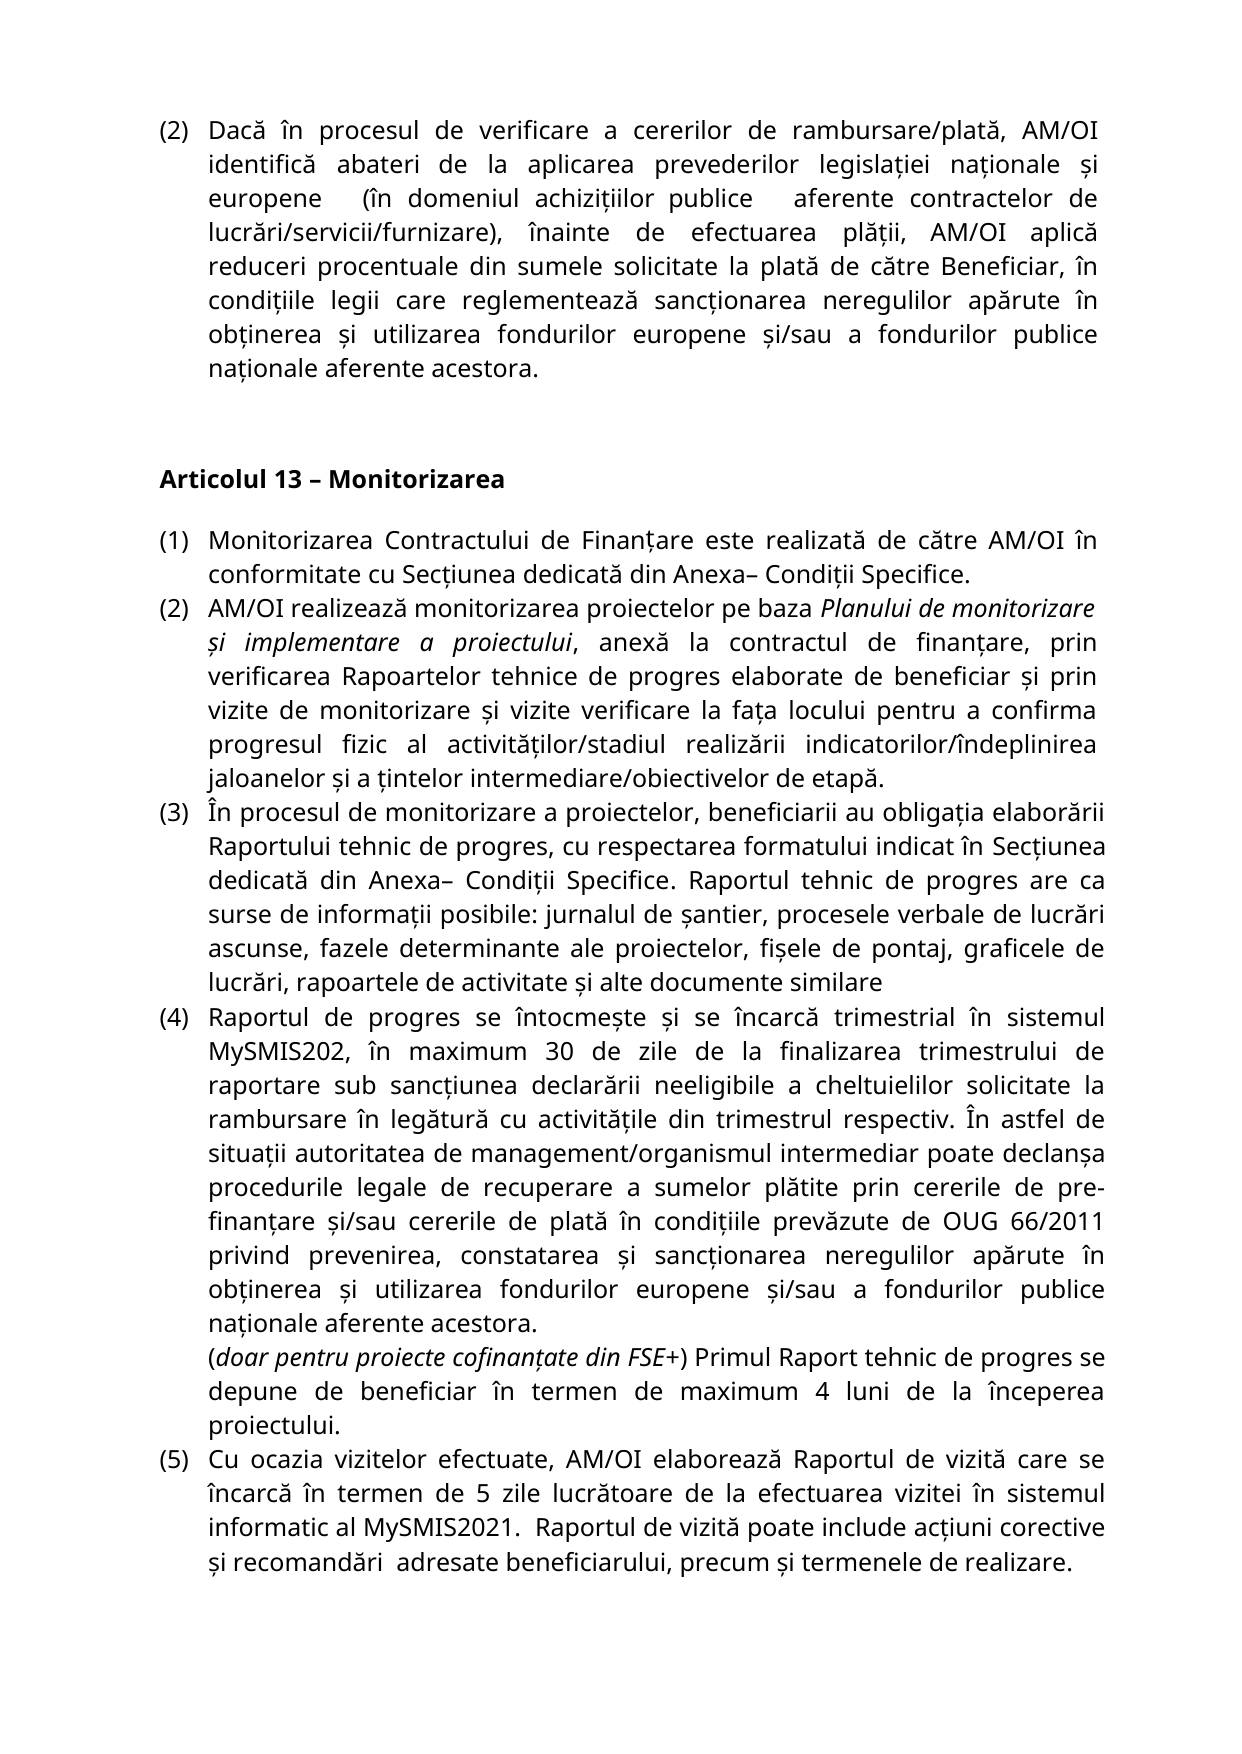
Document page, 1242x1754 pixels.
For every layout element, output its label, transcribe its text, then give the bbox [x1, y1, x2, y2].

list Cu ocazia vizitelor efectuate, AM/OI elaborează Raportul de vizită care se încarcă în termen de 5 zile lucrătoare de la efectuarea vizitei în sistemul informatic al MySMIS2021. Raportul de vizită poate include acțiuni corective și recomandări adresate beneficiarului, precum și termenele de realizare. [159, 1442, 1106, 1578]
list Raportul de progres se întocmește și se încarcă trimestrial în sistemul MySMIS202, în maximum 30 de zile de la finalizarea trimestrului de raportare sub sancțiunea declarării neeligibile a cheltuielilor solicitate la rambursare în legătură cu activitățile din trimestrul respectiv. În astfel de situații autoritatea de management/organismul intermediar poate declanșa procedurile legale de recuperare a sumelor plătite prin cererile de pre-finanțare și/sau cererile de plată în condițiile prevăzute de OUG 66/2011 privind prevenirea, constatarea și sancționarea neregulilor apărute în obținerea și utilizarea fondurilor europene și/sau a fondurilor publice naționale aferente acestora. [159, 999, 1106, 1340]
list În procesul de monitorizare a proiectelor, beneficiarii au obligația elaborării Raportului tehnic de progres, cu respectarea formatului indicat în Secțiunea dedicată din Anexa– Condiții Specifice. Raportul tehnic de progres are ca surse de informații posibile: jurnalul de șantier, procesele verbale de lucrări ascunse, fazele determinante ale proiectelor, fișele de pontaj, graficele de lucrări, rapoartele de activitate și alte documente similare [159, 795, 1106, 999]
list Monitorizarea Contractului de Finanțare este realizată de către AM/OI în conformitate cu Secțiunea dedicată din Anexa– Condiții Specifice. [159, 521, 1098, 590]
text Articolul 13 – Monitorizarea [159, 461, 1106, 495]
list (doar pentru proiecte cofinanțate din FSE+) Primul Raport tehnic de progres se depune de beneficiar în termen de maximum 4 luni de la începerea proiectului. [208, 1340, 1106, 1442]
list AM/OI realizează monitorizarea proiectelor pe baza Planului de monitorizare și implementare a proiectului, anexă la contractul de finanțare, prin verificarea Rapoartelor tehnice de progres elaborate de beneficiar și prin vizite de monitorizare și vizite verificare la fața locului pentru a confirma progresul fizic al activităților/stadiul realizării indicatorilor/îndeplinirea jaloanelor și a țintelor intermediare/obiectivelor de etapă. [159, 590, 1098, 795]
list Dacă în procesul de verificare a cererilor de rambursare/plată, AM/OI identifică abateri de la aplicarea prevederilor legislaţiei naţionale şi europene (în domeniul achiziţiilor publice aferente contractelor de lucrări/servicii/furnizare), înainte de efectuarea plăţii, AM/OI aplică reduceri procentuale din sumele solicitate la plată de către Beneficiar, în condiţiile legii care reglementează sancţionarea neregulilor apărute în obţinerea şi utilizarea fondurilor europene şi/sau a fondurilor publice naţionale aferente acestora. [159, 112, 1098, 385]
